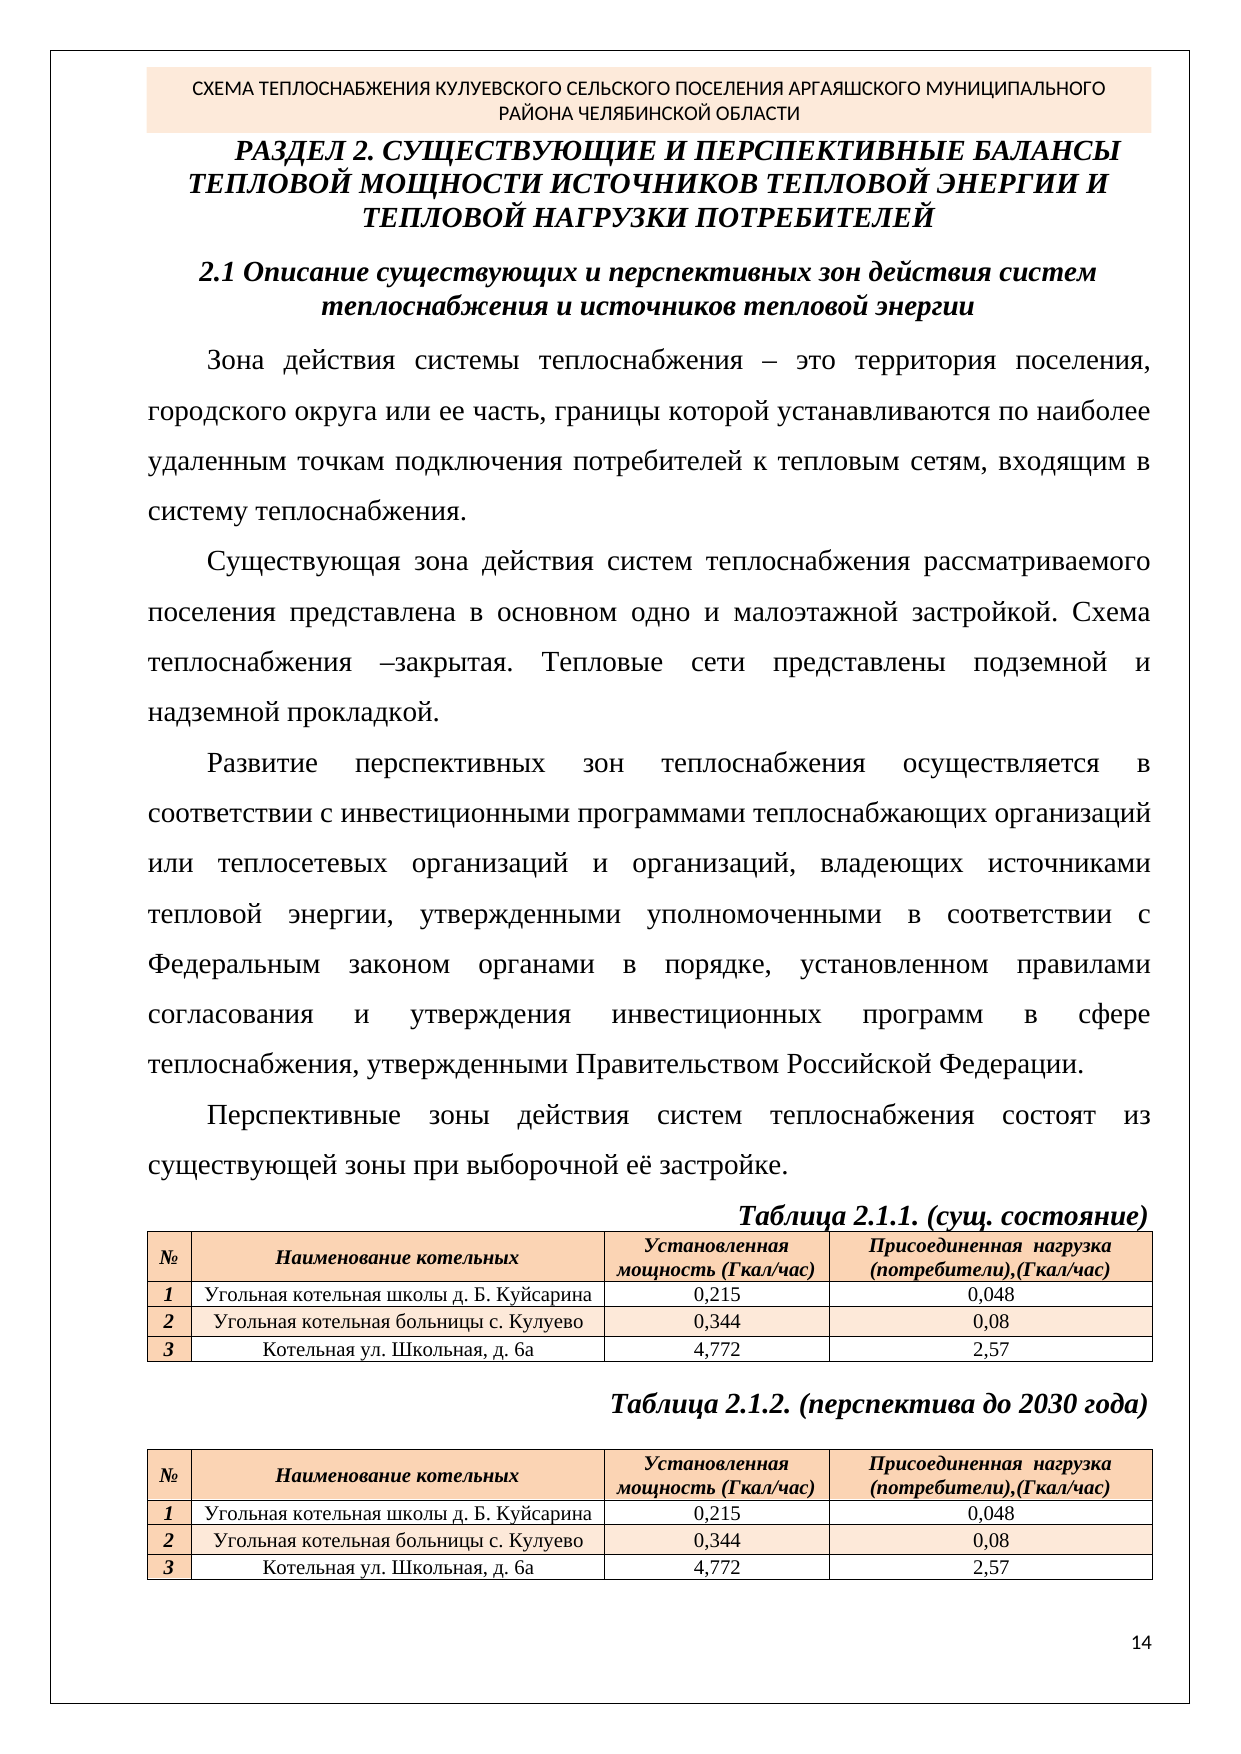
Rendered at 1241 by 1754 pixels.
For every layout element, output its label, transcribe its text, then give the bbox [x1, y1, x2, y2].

table_cell Угольная котельная школы д. Б. Куйсарина [192, 1501, 604, 1524]
table_header Наименование котельных [192, 1232, 604, 1281]
table_cell Угольная котельная больницы с. Кулуево [192, 1307, 604, 1336]
table_header № [148, 1232, 191, 1281]
table_cell 2,57 [830, 1555, 1152, 1578]
table_cell 0,048 [830, 1501, 1152, 1524]
table_cell 0,344 [605, 1525, 829, 1554]
text Таблица 2.1.2. (перспектива до 2030 года) [148, 1387, 1152, 1420]
text Таблица 2.1.1. (сущ. состояние) [148, 1198, 1152, 1231]
table_cell Котельная ул. Школьная, д. 6а [192, 1555, 604, 1578]
table_cell Угольная котельная больницы с. Кулуево [192, 1525, 604, 1554]
table_cell Угольная котельная школы д. Б. Куйсарина [192, 1282, 604, 1306]
table_cell 0,08 [830, 1525, 1152, 1554]
table_cell 4,772 [605, 1337, 829, 1361]
table_cell 0,048 [830, 1282, 1152, 1306]
table_header Присоединенная нагрузка (потребители),(Гкал/час) [830, 1450, 1152, 1499]
list РАЗДЕЛ 2. СУЩЕСТВУЮЩИЕ И ПЕРСПЕКТИВНЫЕ БАЛАНСЫ ТЕПЛОВОЙ МОЩНОСТИ ИСТОЧНИКОВ ТЕПЛОВОЙ ЭНЕРГИИ И ТЕПЛОВОЙ НАГРУЗКИ ПОТРЕБИТЕЛЕЙ [148, 133, 1152, 233]
table_cell 4,772 [605, 1555, 829, 1578]
text Существующая зона действия систем теплоснабжения рассматриваемого поселения представлена в основном одно и малоэтажной застройкой. Схема теплоснабжения –закрытая. Тепловые сети представлены подземной и надземной прокладкой. [148, 543, 1152, 728]
table_header Присоединенная нагрузка (потребители),(Гкал/час) [830, 1232, 1152, 1281]
table_cell 2 [148, 1525, 191, 1554]
text Перспективные зоны действия систем теплоснабжения состоят из существующей зоны при выборочной её застройке. [148, 1097, 1152, 1181]
table_header Установленная мощность (Гкал/час) [605, 1450, 829, 1499]
table_header Установленная мощность (Гкал/час) [605, 1232, 829, 1281]
table_header № [148, 1450, 191, 1499]
table_cell 0,215 [605, 1501, 829, 1524]
text Зона действия системы теплоснабжения – это территория поселения, городского округа или ее часть, границы которой устанавливаются по наиболее удаленным точкам подключения потребителей к тепловым сетям, входящим в систему теплоснабжения. [148, 342, 1152, 527]
table_header Наименование котельных [192, 1450, 604, 1499]
table_cell 3 [148, 1555, 191, 1578]
table_cell 1 [148, 1501, 191, 1524]
table_cell 0,215 [605, 1282, 829, 1306]
text 2.1 Описание существующих и перспективных зон действия систем теплоснабжения и источников тепловой энергии [148, 254, 1152, 321]
table_cell 0,08 [830, 1307, 1152, 1336]
table_cell 3 [148, 1337, 191, 1361]
table_cell 2,57 [830, 1337, 1152, 1361]
table_cell 0,344 [605, 1307, 829, 1336]
text Развитие перспективных зон теплоснабжения осуществляется в соответствии с инвестиционными программами теплоснабжающих организаций или теплосетевых организаций и организаций, владеющих источниками тепловой энергии, утвержденными уполномоченными в соответствии с Федеральным законом органами в порядке, установленном правилами согласования и утверждения инвестиционных программ в сфере теплоснабжения, утвержденными Правительством Российской Федерации. [148, 745, 1152, 1080]
table_cell 2 [148, 1307, 191, 1336]
table_cell 1 [148, 1282, 191, 1306]
table_cell Котельная ул. Школьная, д. 6а [192, 1337, 604, 1361]
